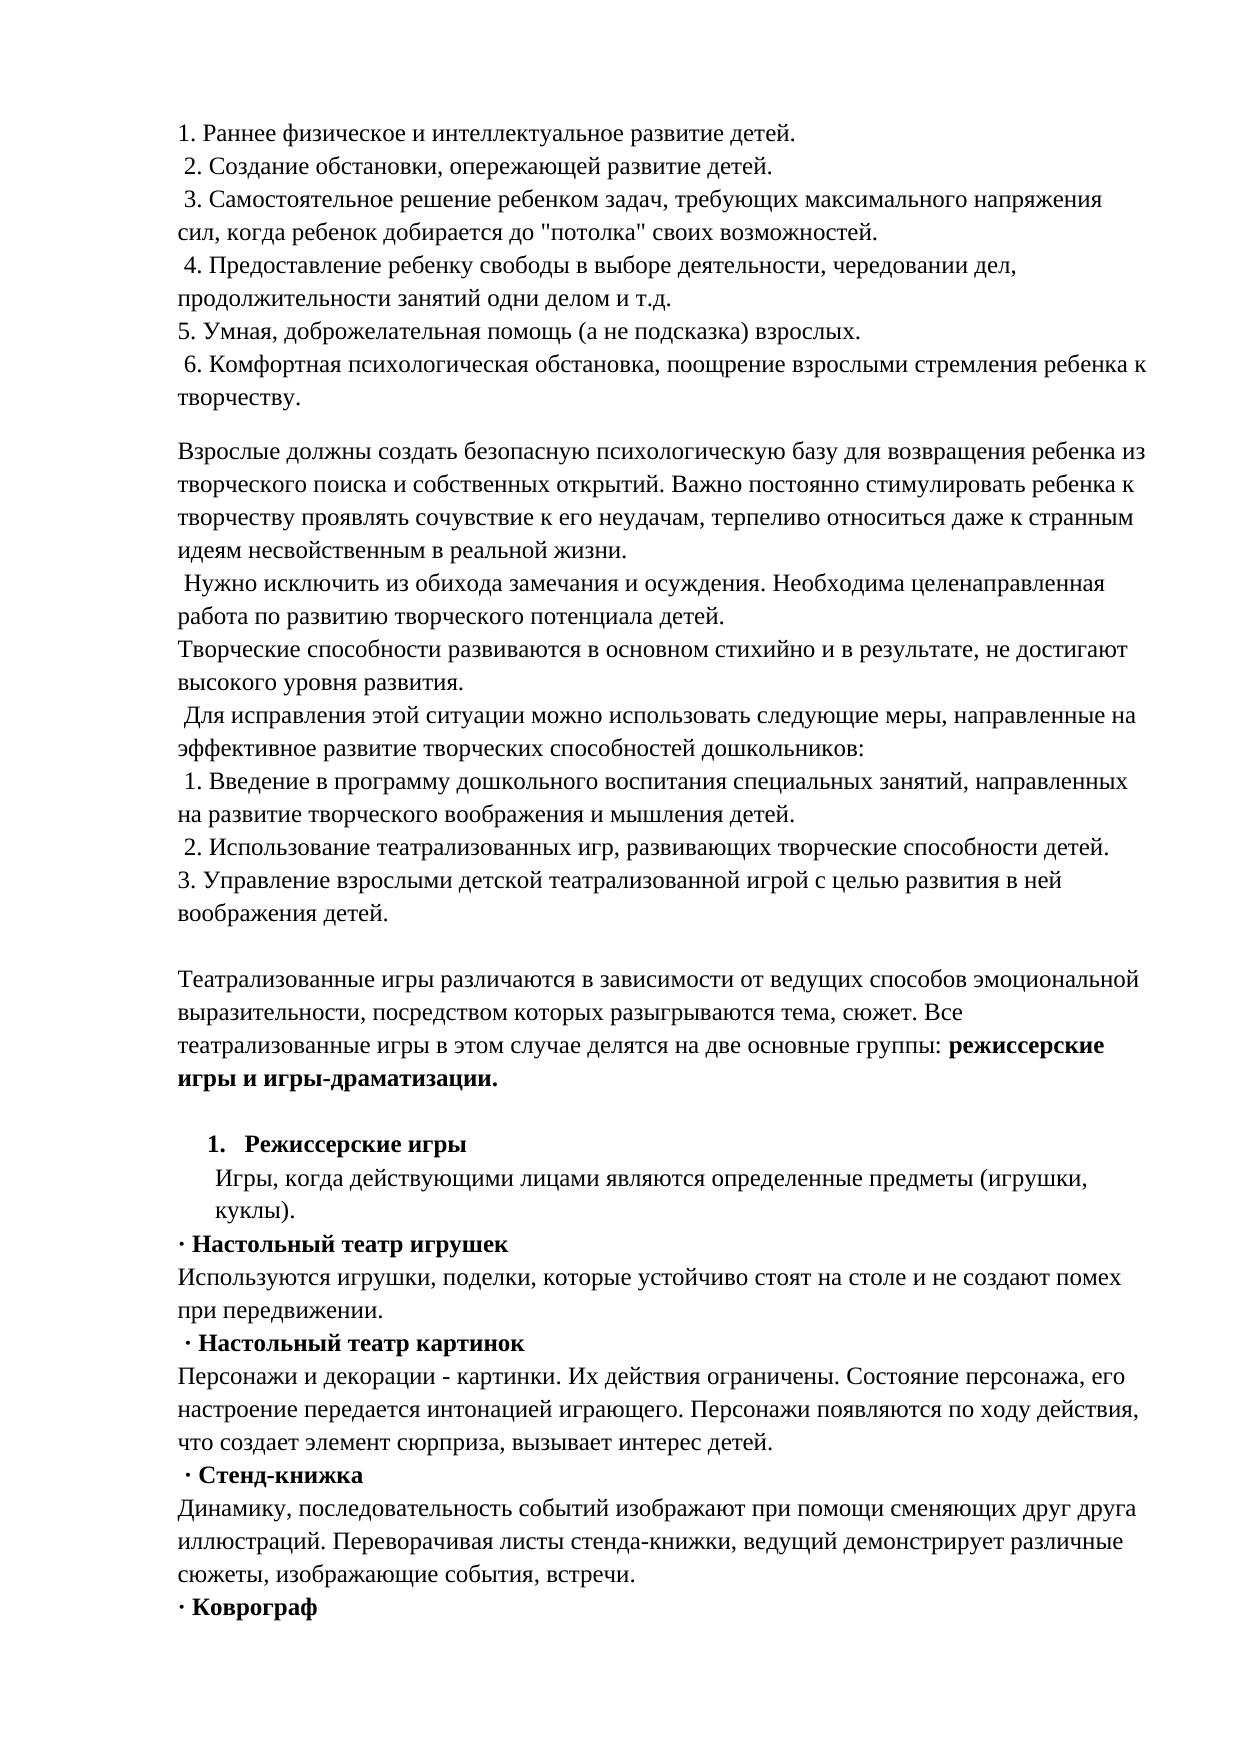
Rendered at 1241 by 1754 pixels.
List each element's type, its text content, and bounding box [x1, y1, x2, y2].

text · Стенд-книжка [177, 1460, 1152, 1488]
text 2. Создание обстановки, опережающей развитие детей. [177, 151, 1152, 180]
text Театрализованные игры различаются в зависимости от ведущих способов эмоциональной выразительности, посредством которых разыгрываются тема, сюжет. Все театрализованные игры в этом случае делятся на две основные группы: режиссерские игры и игры-драматизации. [177, 964, 1152, 1092]
text 4. Предоставление ребенку свободы в выборе деятельности, чередовании дел, продолжительности занятий одни делом и т.д. [177, 250, 1152, 312]
text Для исправления этой ситуации можно использовать следующие меры, направленные на эффективное развитие творческих способностей дошкольников: [177, 700, 1152, 762]
text Персонажи и декорации - картинки. Их действия ограничены. Состояние персонажа, его настроение передается интонацией играющего. Персонажи появляются по ходу действия, что создает элемент сюрприза, вызывает интерес детей. [177, 1361, 1152, 1456]
text 3. Управление взрослыми детской театрализованной игрой с целью развития в ней воображения детей. [177, 865, 1152, 927]
text 2. Использование театрализованных игр, развивающих творческие способности детей. [177, 832, 1152, 861]
text · Коврограф [177, 1592, 1152, 1621]
text Творческие способности развиваются в основном стихийно и в результате, не достигают высокого уровня развития. [177, 634, 1152, 696]
text · Настольный театр картинок [177, 1328, 1152, 1356]
text Используются игрушки, поделки, которые устойчиво стоят на столе и не создают помех при передвижении. [177, 1262, 1152, 1323]
text · Настольный театр игрушек [177, 1229, 1152, 1257]
text Игры, когда действующими лицами являются определенные предметы (игрушки, куклы). [215, 1163, 1152, 1224]
list Режиссерские игры [207, 1129, 1152, 1158]
text 5. Умная, доброжелательная помощь (а не подсказка) взрослых. [177, 316, 1152, 345]
text 3. Самостоятельное решение ребенком задач, требующих максимального напряжения сил, когда ребенок добирается до "потолка" своих возможностей. [177, 184, 1152, 246]
text Динамику, последовательность событий изображают при помощи сменяющих друг друга иллюстраций. Переворачивая листы стенда-книжки, ведущий демонстрирует различные сюжеты, изображающие события, встречи. [177, 1493, 1152, 1588]
text 6. Комфортная психологическая обстановка, поощрение взрослыми стремления ребенка к творчеству. [177, 349, 1152, 411]
text 1. Раннее физическое и интеллектуальное развитие детей. [177, 118, 1152, 147]
text Нужно исключить из обихода замечания и осуждения. Необходима целенаправленная работа по развитию творческого потенциала детей. [177, 568, 1152, 630]
text 1. Введение в программу дошкольного воспитания специальных занятий, направленных на развитие творческого воображения и мышления детей. [177, 766, 1152, 828]
text Взрослые должны создать безопасную психологическую базу для возвращения ребенка из творческого поиска и собственных открытий. Важно постоянно стимулировать ребенка к творчеству проявлять сочувствие к его неудачам, терпеливо относиться даже к странным идеям несвойственным в реальной жизни. [177, 436, 1152, 564]
